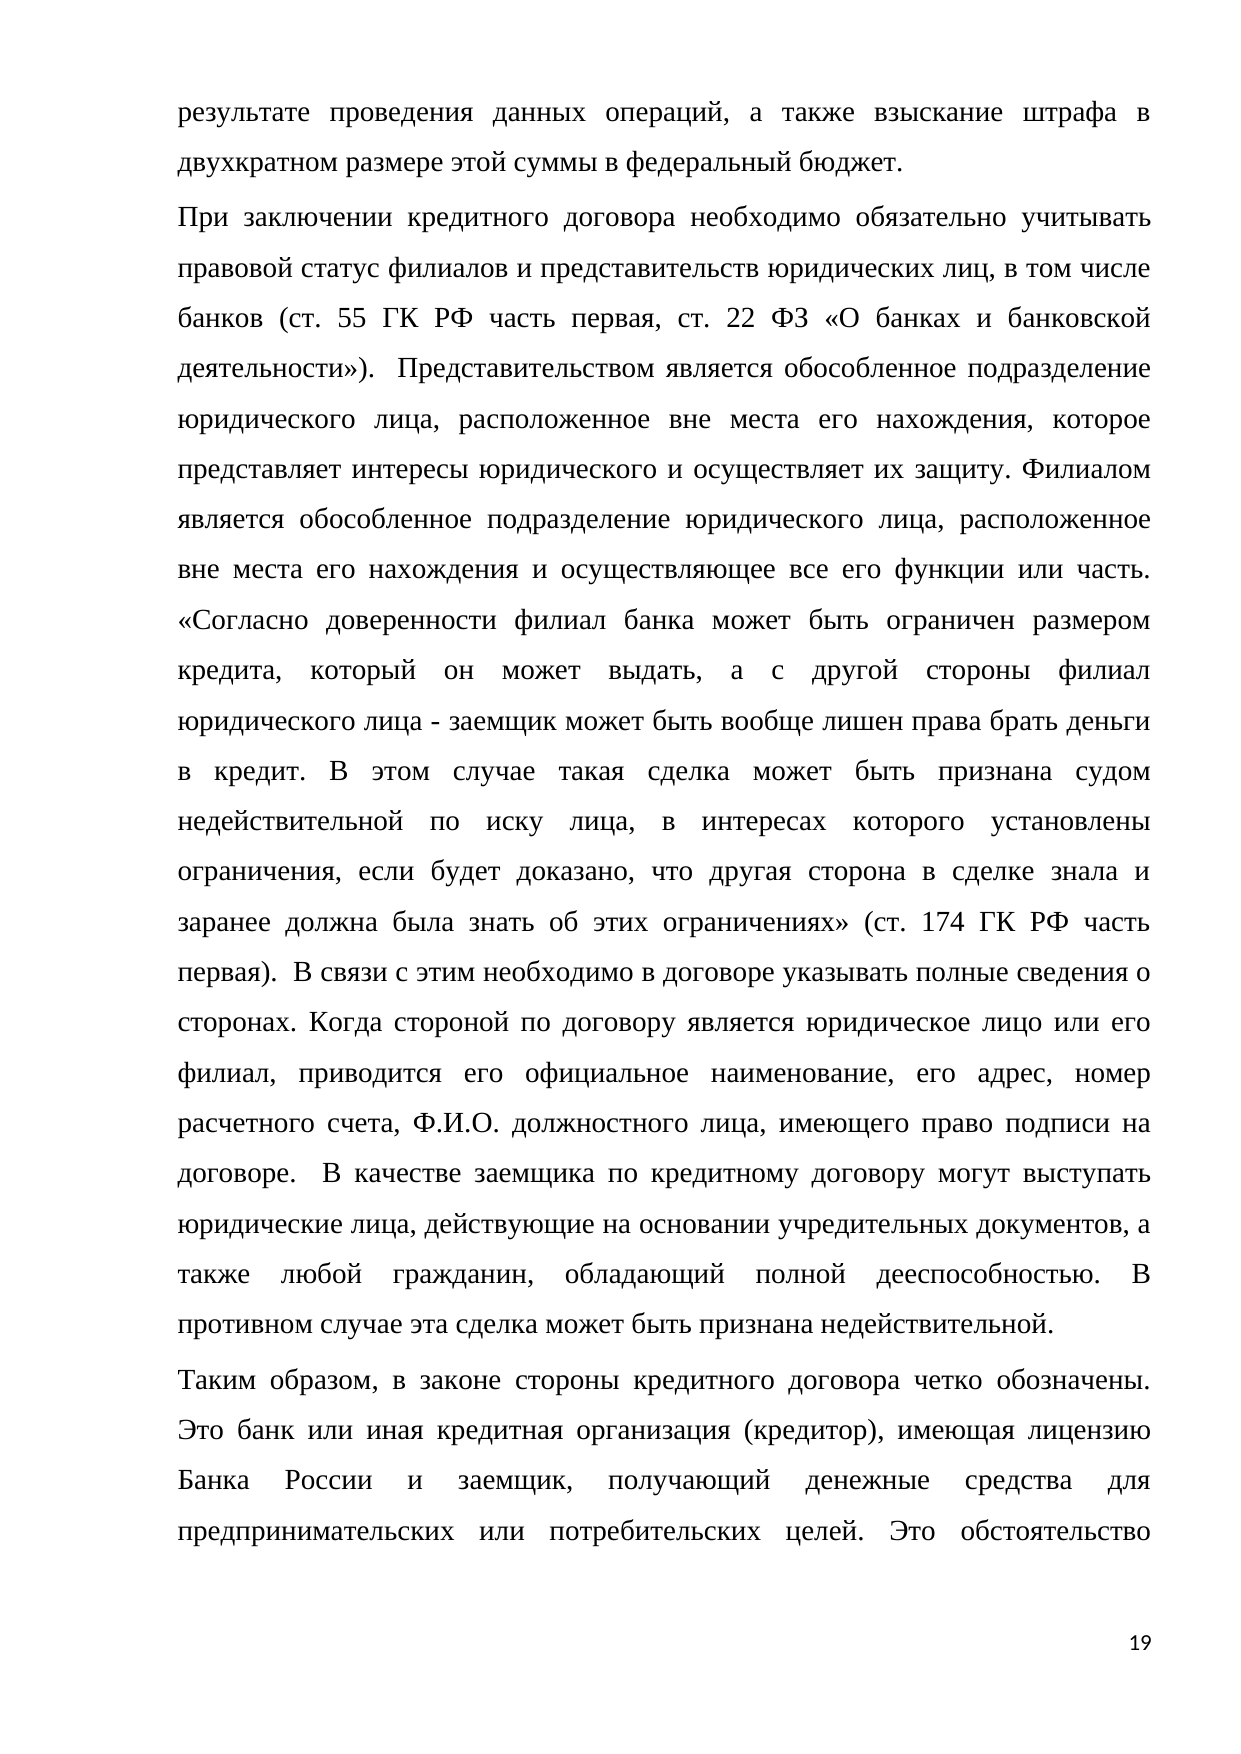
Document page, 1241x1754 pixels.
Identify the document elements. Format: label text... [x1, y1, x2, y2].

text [177, 1362, 1152, 1546]
text При заключении кредитного договора необходимо обязательно учитывать правовой статус филиалов и представительств юридических лиц, в том числе банков (ст. 55 ГК РФ часть первая, ст. 22 ФЗ «О банках и банковской деятельности»). Представительством является обособленное подразделение юридического лица, расположенное вне места его нахождения, которое представляет интересы юридического и осуществляет их защиту. Филиалом является обособленное подразделение юридического лица, расположенное вне места его нахождения и осуществляющее все его функции или часть. «Согласно доверенности филиал банка может быть ограничен размером кредита, который он может выдать, а с другой стороны филиал юридического лица - заемщик может быть вообще лишен права брать деньги в кредит. В этом случае такая сделка может быть признана судом недействительной по иску лица, в интересах которого установлены ограничения, если будет доказано, что другая сторона в сделке знала и заранее должна была знать об этих ограничениях» (ст. 174 ГК РФ часть первая). В связи с этим необходимо в договоре указывать полные сведения о сторонах. Когда стороной по договору является юридическое лицо или его филиал, приводится его официальное наименование, его адрес, номер расчетного счета, Ф.И.О. должностного лица, имеющего право подписи на договоре. В качестве заемщика по кредитному договору могут выступать юридические лица, действующие на основании учредительных документов, а также любой гражданин, обладающий полной дееспособностью. В противном случае эта сделка может быть признана недействительной. [177, 199, 1152, 1340]
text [177, 94, 1152, 178]
